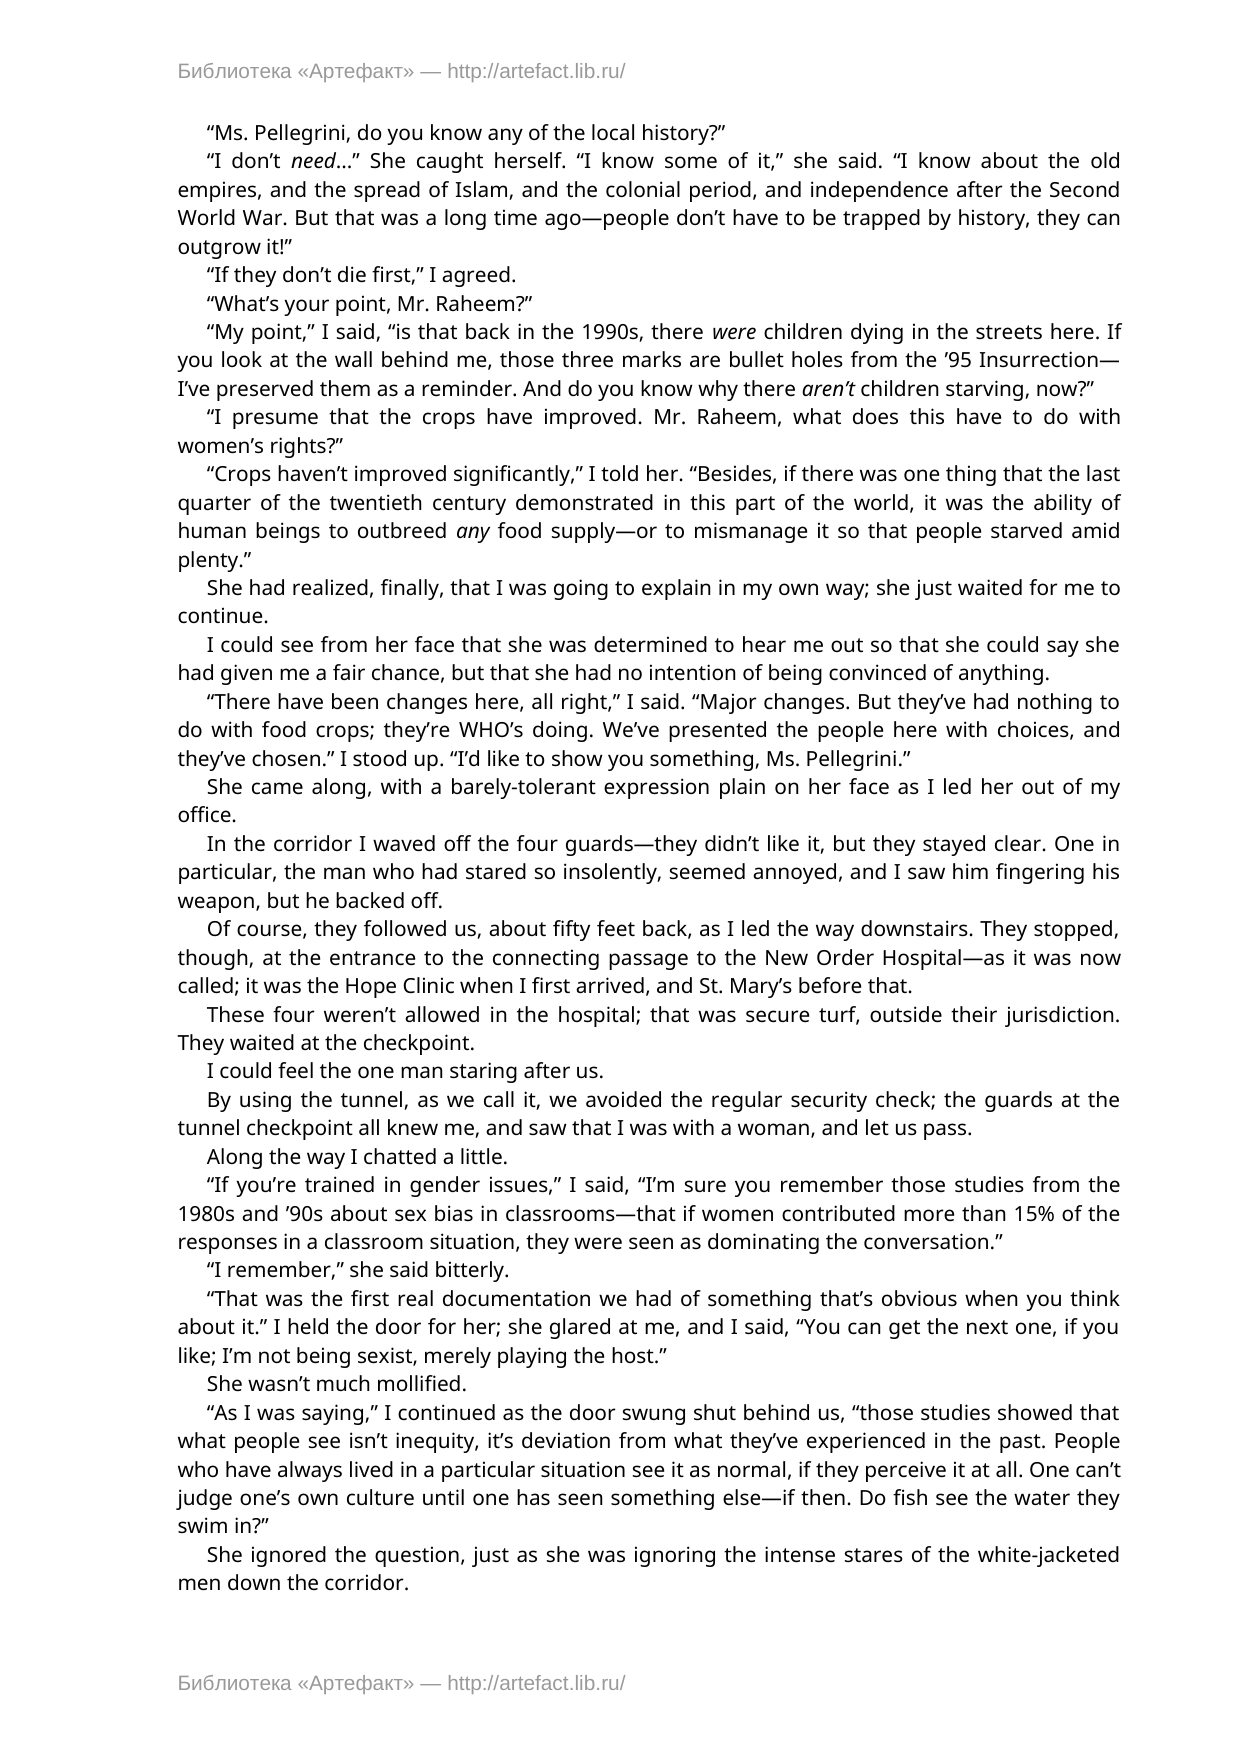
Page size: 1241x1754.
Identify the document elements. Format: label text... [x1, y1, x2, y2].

text These four weren’t allowed in the hospital; that was secure turf, outside their jurisdiction. They waited at the checkpoint. [177, 1000, 1122, 1057]
text Along the way I chatted a little. [177, 1142, 1122, 1170]
text “If they don’t die first,” I agreed. [177, 260, 1122, 289]
text I could see from her face that she was determined to hear me out so that she could say she had given me a fair chance, but that she had no intention of being convinced of anything. [177, 630, 1122, 687]
text “Ms. Pellegrini, do you know any of the local history?” [177, 118, 1122, 147]
text She wasn’t much mollified. [177, 1369, 1122, 1398]
text “What’s your point, Mr. Raheem?” [177, 289, 1122, 317]
text “That was the first real documentation we had of something that’s obvious when you think about it.” I held the door for her; she glared at me, and I said, “You can get the next one, if you like; I’m not being sexist, merely playing the host.” [177, 1284, 1122, 1369]
text “There have been changes here, all right,” I said. “Major changes. But they’ve had nothing to do with food crops; they’re WHO’s doing. We’ve presented the people here with choices, and they’ve chosen.” I stood up. “I’d like to show you something, Ms. Pellegrini.” [177, 687, 1122, 772]
text By using the tunnel, as we call it, we avoided the regular security check; the guards at the tunnel checkpoint all knew me, and saw that I was with a woman, and let us pass. [177, 1085, 1122, 1142]
text “Crops haven’t improved significantly,” I told her. “Besides, if there was one thing that the last quarter of the twentieth century demonstrated in this part of the world, it was the ability of human beings to outbreed any food supply—or to mismanage it so that people starved amid plenty.” [177, 459, 1122, 573]
text “I remember,” she said bitterly. [177, 1256, 1122, 1284]
text “I presume that the crops have improved. Mr. Raheem, what does this have to do with women’s rights?” [177, 402, 1122, 459]
text She came along, with a barely-tolerant expression plain on her face as I led her out of my office. [177, 772, 1122, 829]
text Of course, they followed us, about fifty feet back, as I led the way downstairs. They stopped, though, at the entrance to the connecting passage to the New Order Hospital—as it was now called; it was the Hope Clinic when I first arrived, and St. Mary’s before that. [177, 914, 1122, 1000]
text “My point,” I said, “is that back in the 1990s, there were children dying in the streets here. If you look at the wall behind me, those three marks are bullet holes from the ’95 Insurrection—I’ve preserved them as a reminder. And do you know why there aren’t children starving, now?” [177, 317, 1122, 402]
text She had realized, finally, that I was going to explain in my own way; she just waited for me to continue. [177, 573, 1122, 630]
text I could feel the one man staring after us. [177, 1057, 1122, 1085]
text In the corridor I waved off the four guards—they didn’t like it, but they stayed clear. One in particular, the man who had stared so insolently, seemed annoyed, and I saw him fingering his weapon, but he backed off. [177, 829, 1122, 914]
text “If you’re trained in gender issues,” I said, “I’m sure you remember those studies from the 1980s and ’90s about sex bias in classrooms—that if women contributed more than 15% of the responses in a classroom situation, they were seen as dominating the conversation.” [177, 1170, 1122, 1256]
text “I don’t need...” She caught herself. “I know some of it,” she said. “I know about the old empires, and the spread of Islam, and the colonial period, and independence after the Second World War. But that was a long time ago—people don’t have to be trapped by history, they can outgrow it!” [177, 147, 1122, 260]
text “As I was saying,” I continued as the door swung shut behind us, “those studies showed that what people see isn’t inequity, it’s deviation from what they’ve experienced in the past. People who have always lived in a particular situation see it as normal, if they perceive it at all. One can’t judge one’s own culture until one has seen something else—if then. Do fish see the water they swim in?” [177, 1398, 1122, 1540]
text She ignored the question, just as she was ignoring the intense stares of the white-jacketed men down the corridor. [177, 1540, 1122, 1597]
